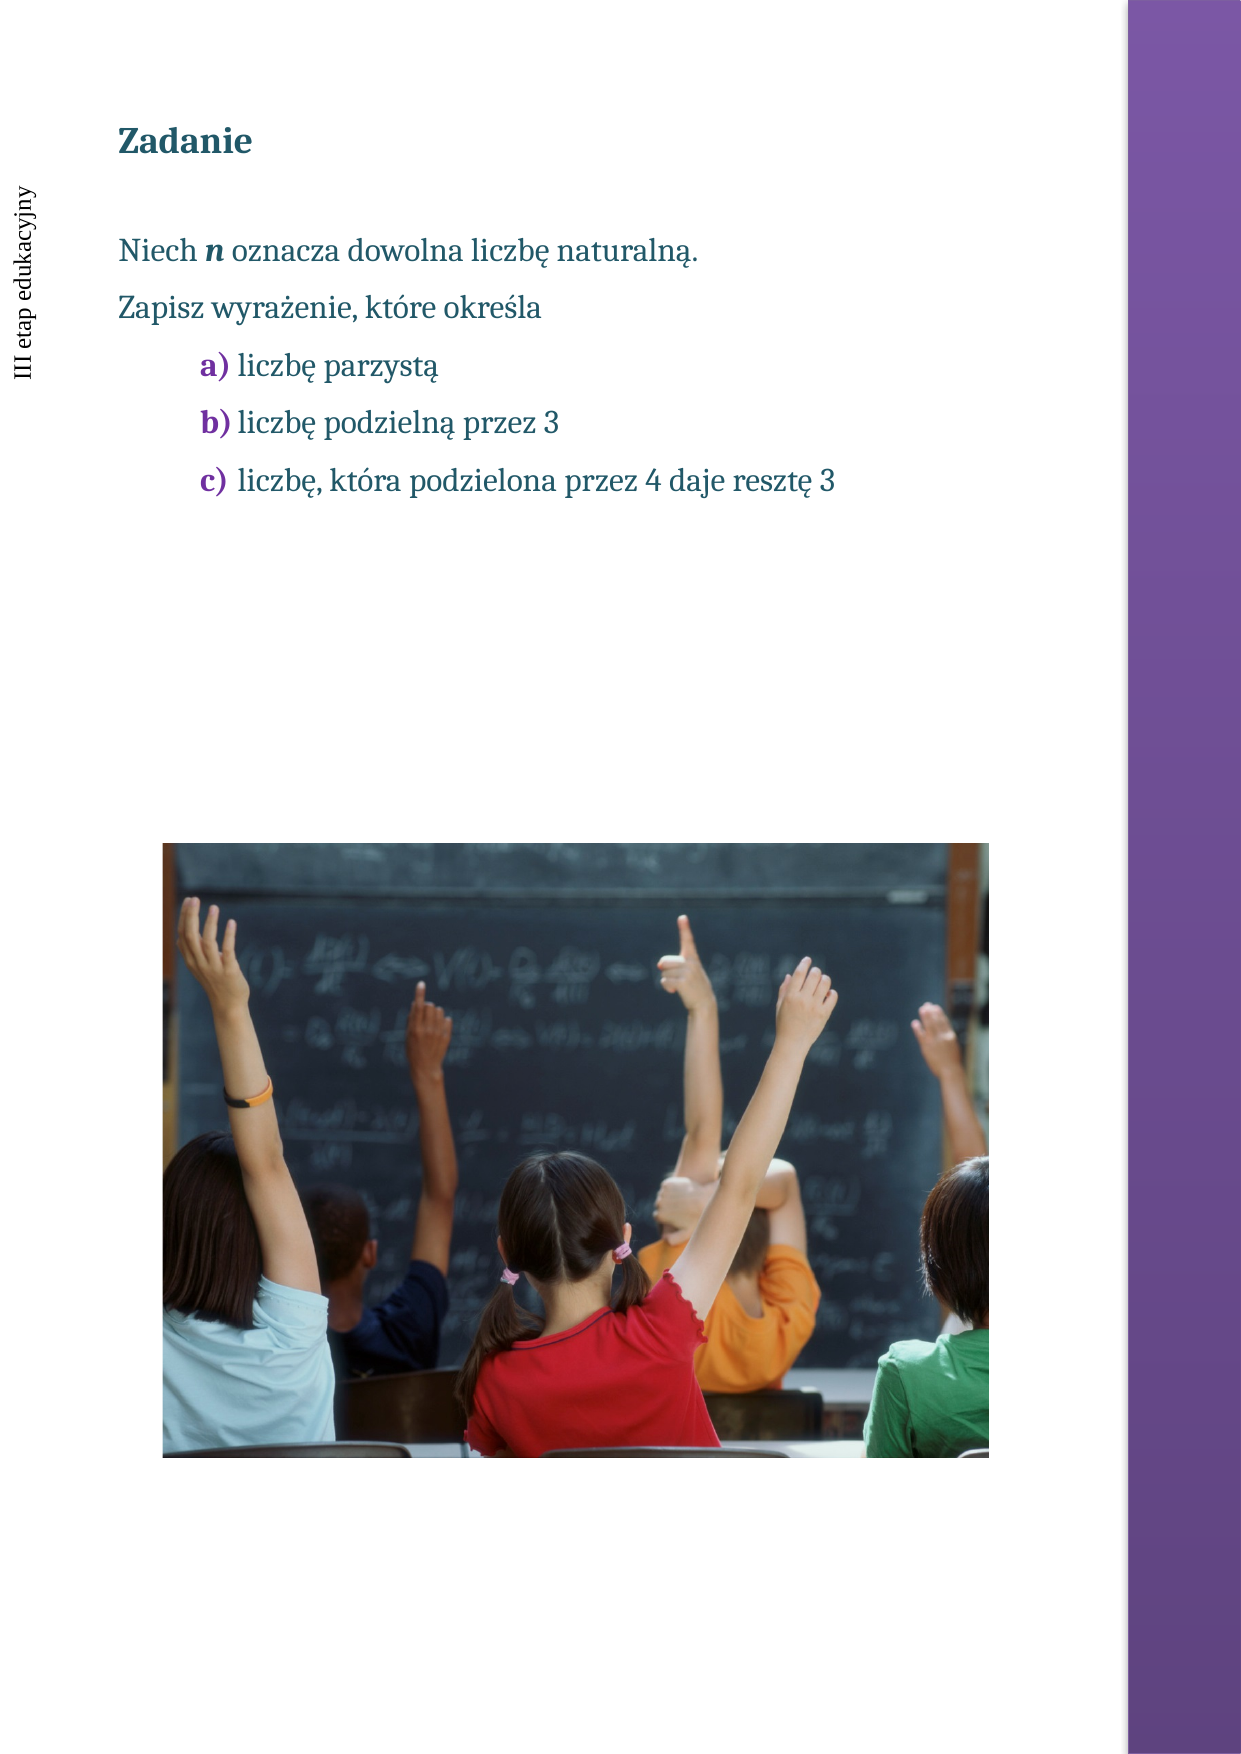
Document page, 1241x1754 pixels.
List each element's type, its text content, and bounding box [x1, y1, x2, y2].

title liczbę parzystą [200, 346, 1122, 384]
title liczbę, która podzielona przez 4 daje resztę 3 [200, 461, 1122, 499]
title Niech n oznacza dowolna liczbę naturalną. Zapisz wyrażenie, które określa [118, 231, 1122, 327]
title Zadanie [118, 120, 1122, 163]
title liczbę podzielną przez 3 [200, 404, 1122, 442]
picture [162, 843, 989, 1458]
